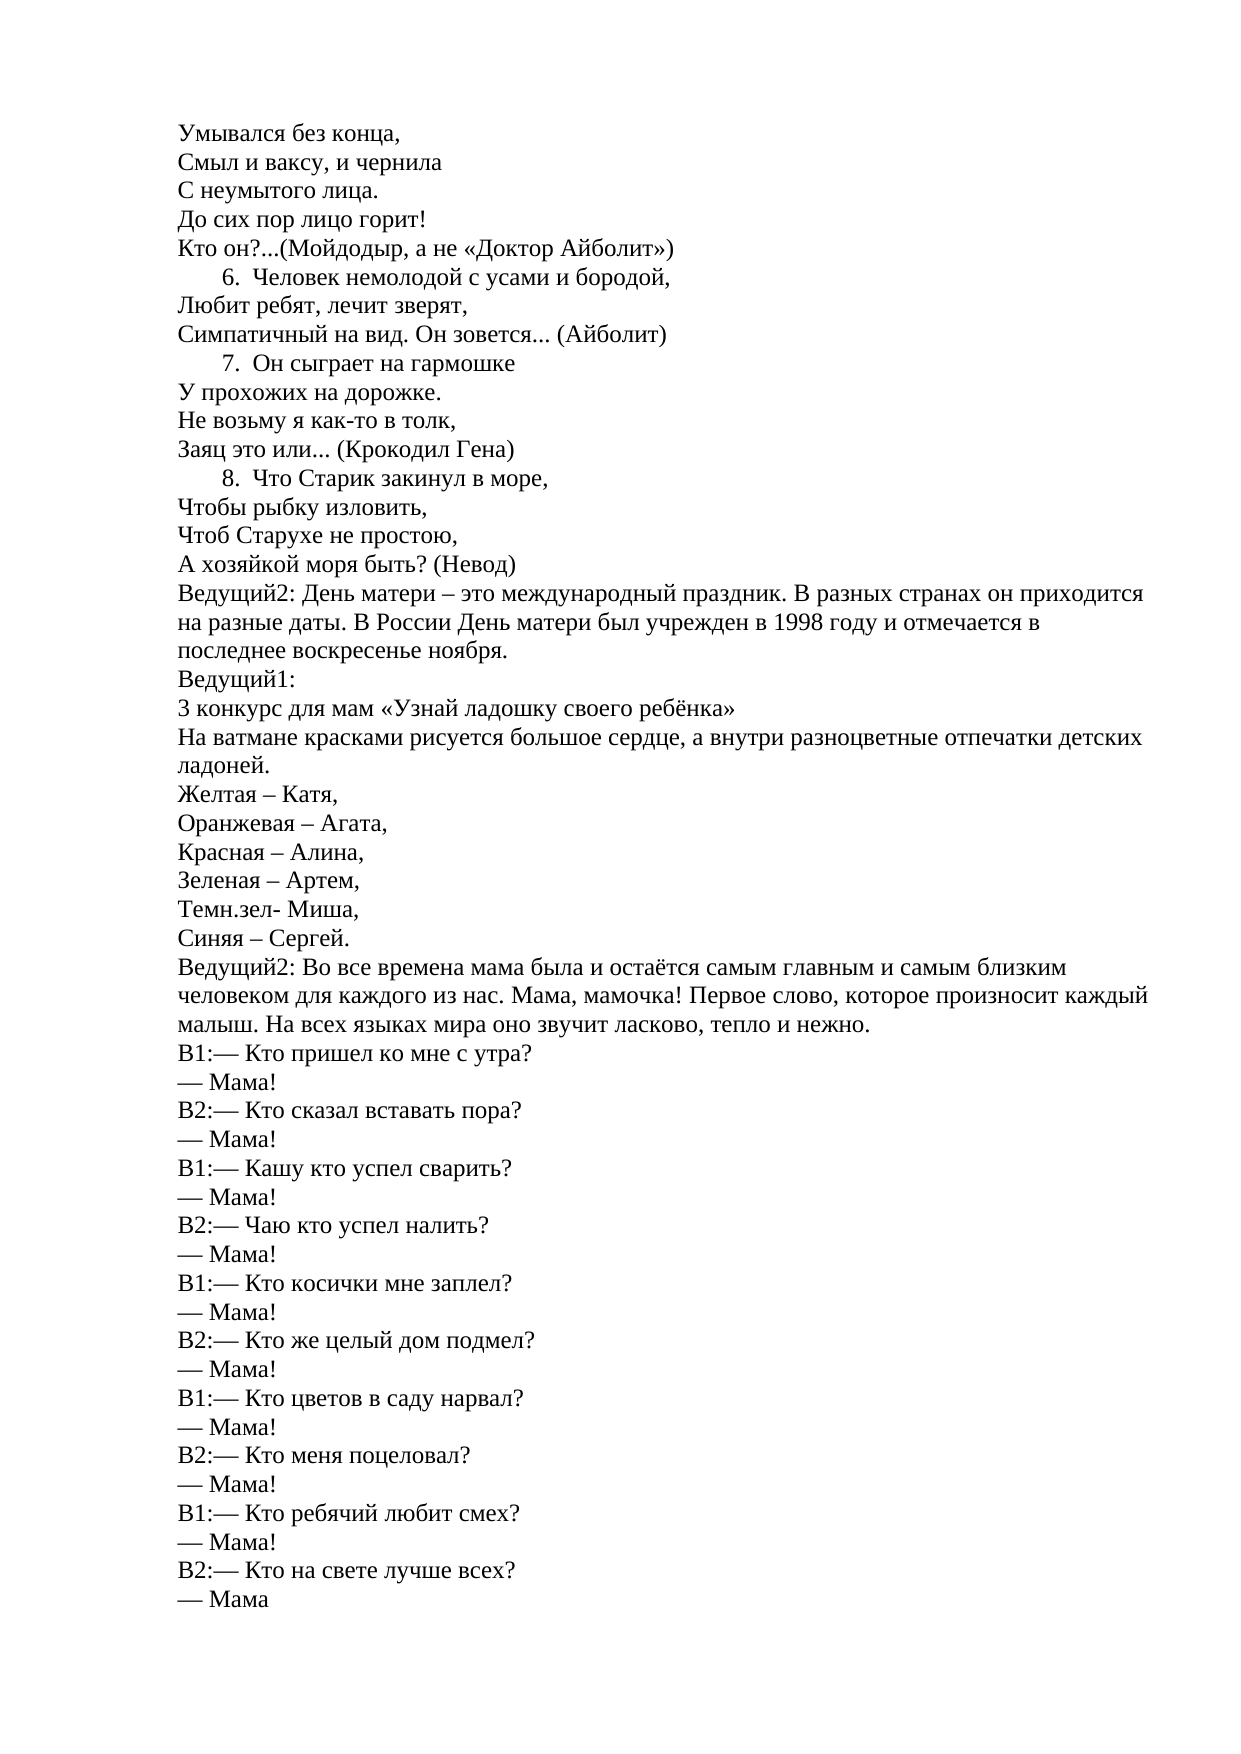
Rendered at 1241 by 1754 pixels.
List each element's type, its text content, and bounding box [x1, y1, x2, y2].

text У прохожих на дорожке. [177, 377, 1152, 406]
text Ведущий2: День матери – это международный праздник. В разных странах он приходится на разные даты. В России День матери был учрежден в 1998 году и отмечается в последнее воскресенье ноября. [177, 578, 1152, 664]
text Симпатичный на вид. Он зовется... (Айболит) [177, 319, 1152, 348]
text Оранжевая – Агата, [177, 808, 1152, 837]
text Ведущий1: [177, 664, 1152, 693]
text — Мама! [177, 1067, 1152, 1096]
text 3 конкурс для мам «Узнай ладошку своего ребёнка» [177, 693, 1152, 722]
text Ведущий2: Во все времена мама была и остаётся самым главным и самым близким человеком для каждого из нас. Мама, мамочка! Первое слово, которое произносит каждый малыш. На всех языках мира оно звучит ласково, тепло и нежно. [177, 952, 1152, 1038]
text Чтоб Старухе не простою, [177, 521, 1152, 549]
text Зеленая – Артем, [177, 866, 1152, 894]
text — Мама! [177, 1124, 1152, 1153]
text В2:— Кто меня поцеловал? [177, 1441, 1152, 1469]
text — Мама! [177, 1297, 1152, 1326]
text Желтая – Катя, [177, 779, 1152, 808]
text Смыл и ваксу, и чернила [177, 147, 1152, 176]
list Что Старик закинул в море, [222, 463, 1152, 492]
text А хозяйкой моря быть? (Невод) [177, 549, 1152, 578]
text В1:— Кто пришел ко мне с утра? [177, 1038, 1152, 1067]
text — Мама! [177, 1527, 1152, 1556]
text — Мама! [177, 1354, 1152, 1383]
text Умывался без конца, [177, 118, 1152, 147]
text Чтобы рыбку изловить, [177, 492, 1152, 521]
text Темн.зел- Миша, [177, 894, 1152, 923]
text В2:— Кто на свете лучше всех? [177, 1556, 1152, 1584]
text В1:— Кто косички мне заплел? [177, 1268, 1152, 1297]
text В2:— Кто же целый дом подмел? [177, 1326, 1152, 1354]
text Синяя – Сергей. [177, 923, 1152, 952]
text — Мама! [177, 1182, 1152, 1211]
text — Мама! [177, 1412, 1152, 1441]
text Кто он?...(Мойдодыр, а не «Доктор Айболит») [177, 233, 1152, 262]
text Красная – Алина, [177, 837, 1152, 866]
text — Мама! [177, 1239, 1152, 1268]
text В1:— Кашу кто успел сварить? [177, 1153, 1152, 1182]
text С неумытого лица. [177, 176, 1152, 204]
text В2:— Кто сказал вставать пора? [177, 1096, 1152, 1124]
text — Мама [177, 1584, 1152, 1613]
text — Мама! [177, 1469, 1152, 1498]
list Он сыграет на гармошке [222, 348, 1152, 377]
text На ватмане красками рисуется большое сердце, а внутри разноцветные отпечатки детских ладоней. [177, 722, 1152, 779]
text Любит ребят, лечит зверят, [177, 291, 1152, 319]
text Не возьму я как-то в толк, [177, 406, 1152, 434]
list Человек немолодой с усами и бородой, [222, 262, 1152, 291]
text В1:— Кто ребячий любит смех? [177, 1498, 1152, 1527]
text В1:— Кто цветов в саду нарвал? [177, 1383, 1152, 1412]
text Заяц это или... (Крокодил Гена) [177, 434, 1152, 463]
text В2:— Чаю кто успел налить? [177, 1211, 1152, 1239]
text До сих пор лицо горит! [177, 204, 1152, 233]
